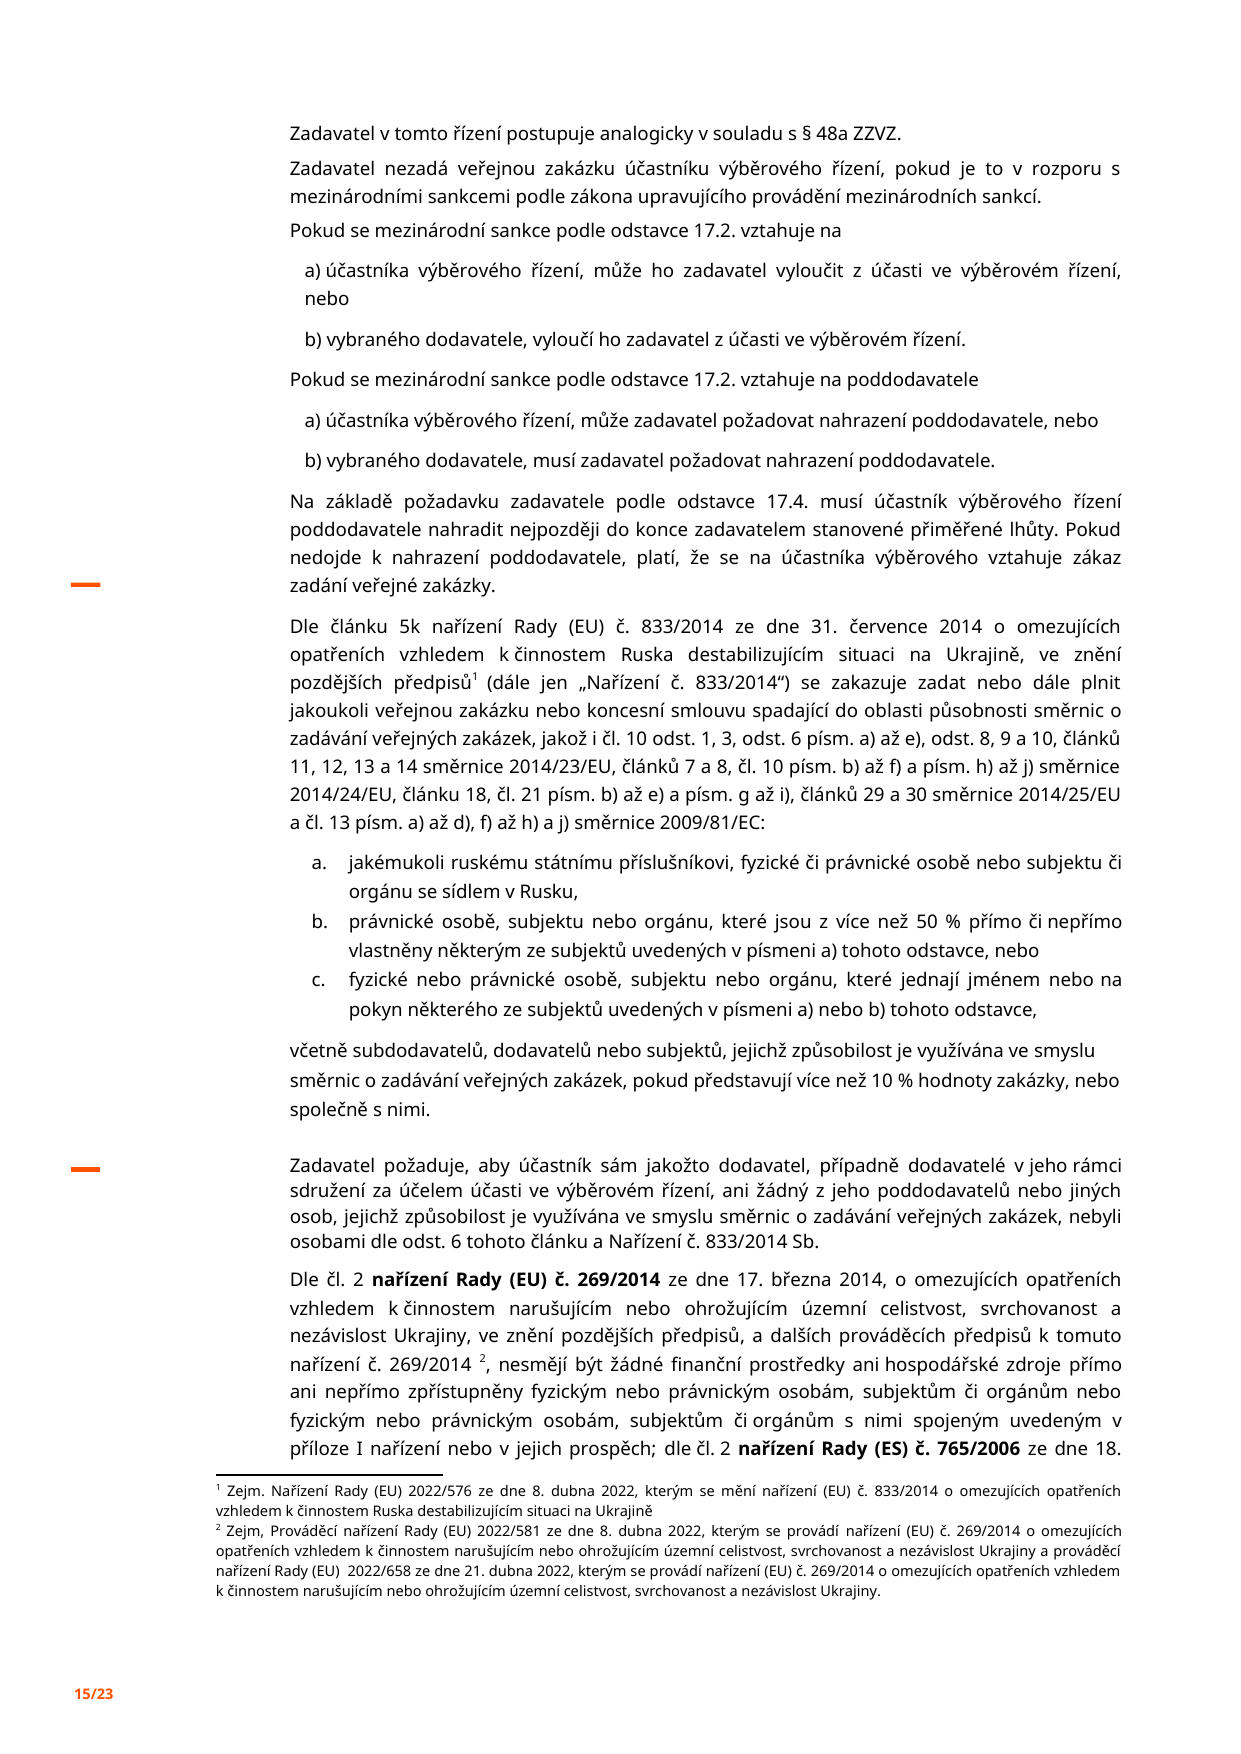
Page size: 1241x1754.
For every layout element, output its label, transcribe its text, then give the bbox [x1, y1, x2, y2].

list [289, 1267, 1122, 1460]
list b) vybraného dodavatele, musí zadavatel požadovat nahrazení poddodavatele. [304, 448, 1122, 473]
list Zadavatel požaduje, aby účastník sám jakožto dodavatel, případně dodavatelé v jeho rámci sdružení za účelem účasti ve výběrovém řízení, ani žádný z jeho poddodavatelů nebo jiných osob, jejichž způsobilost je využívána ve smyslu směrnic o zadávání veřejných zakázek, nebyli osobami dle odst. 6 tohoto článku a Nařízení č. 833/2014 Sb. [289, 1152, 1122, 1254]
list fyzické nebo právnické osobě, subjektu nebo orgánu, které jednají jménem nebo na pokyn některého ze subjektů uvedených v písmeni a) nebo b) tohoto odstavce, [311, 967, 1122, 1021]
text včetně subdodavatelů, dodavatelů nebo subjektů, jejichž způsobilost je využívána ve smyslu směrnic o zadávání veřejných zakázek, pokud představují více než 10 % hodnoty zakázky, nebo společně s nimi. [289, 1038, 1122, 1122]
list jakémukoli ruskému státnímu příslušníkovi, fyzické či právnické osobě nebo subjektu či orgánu se sídlem v Rusku, [311, 849, 1122, 904]
list b) vybraného dodavatele, vyloučí ho zadavatel z účasti ve výběrovém řízení. [304, 326, 1122, 352]
text Dle článku 5k nařízení Rady (EU) č. 833/2014 ze dne 31. července 2014 o omezujících opatřeních vzhledem k činnostem Ruska destabilizujícím situaci na Ukrajině, ve znění pozdějších předpisů (dále jen „Nařízení č. 833/2014“) se zakazuje zadat nebo dále plnit jakoukoli veřejnou zakázku nebo koncesní smlouvu spadající do oblasti působnosti směrnic o zadávání veřejných zakázek, jakož i čl. 10 odst. 1, 3, odst. 6 písm. a) až e), odst. 8, 9 a 10, článků 11, 12, 13 a 14 směrnice 2014/23/EU, článků 7 a 8, čl. 10 písm. b) až f) a písm. h) až j) směrnice 2014/24/EU, článku 18, čl. 21 písm. b) až e) a písm. g až i), článků 29 a 30 směrnice 2014/25/EU a čl. 13 písm. a) až d), f) až h) a j) směrnice 2009/81/EC: [289, 613, 1122, 834]
list a) účastníka výběrového řízení, může ho zadavatel vyloučit z účasti ve výběrovém řízení, nebo [304, 258, 1122, 311]
list Na základě požadavku zadavatele podle odstavce 17.4. musí účastník výběrového řízení poddodavatele nahradit nejpozději do konce zadavatelem stanovené přiměřené lhůty. Pokud nedojde k nahrazení poddodavatele, platí, že se na účastníka výběrového vztahuje zákaz zadání veřejné zakázky. [289, 488, 1122, 598]
list Pokud se mezinárodní sankce podle odstavce 17.2. vztahuje na [289, 217, 1122, 243]
list právnické osobě, subjektu nebo orgánu, které jsou z více než 50 % přímo či nepřímo vlastněny některým ze subjektů uvedených v písmeni a) tohoto odstavce, nebo [311, 908, 1122, 963]
list a) účastníka výběrového řízení, může zadavatel požadovat nahrazení poddodavatele, nebo [304, 407, 1122, 433]
list Zadavatel v tomto řízení postupuje analogicky v souladu s § 48a ZZVZ. [289, 121, 1122, 146]
list Pokud se mezinárodní sankce podle odstavce 17.2. vztahuje na poddodavatele [289, 367, 1122, 392]
list Zadavatel nezadá veřejnou zakázku účastníku výběrového řízení, pokud je to v rozporu s mezinárodními sankcemi podle zákona upravujícího provádění mezinárodních sankcí. [289, 155, 1122, 208]
